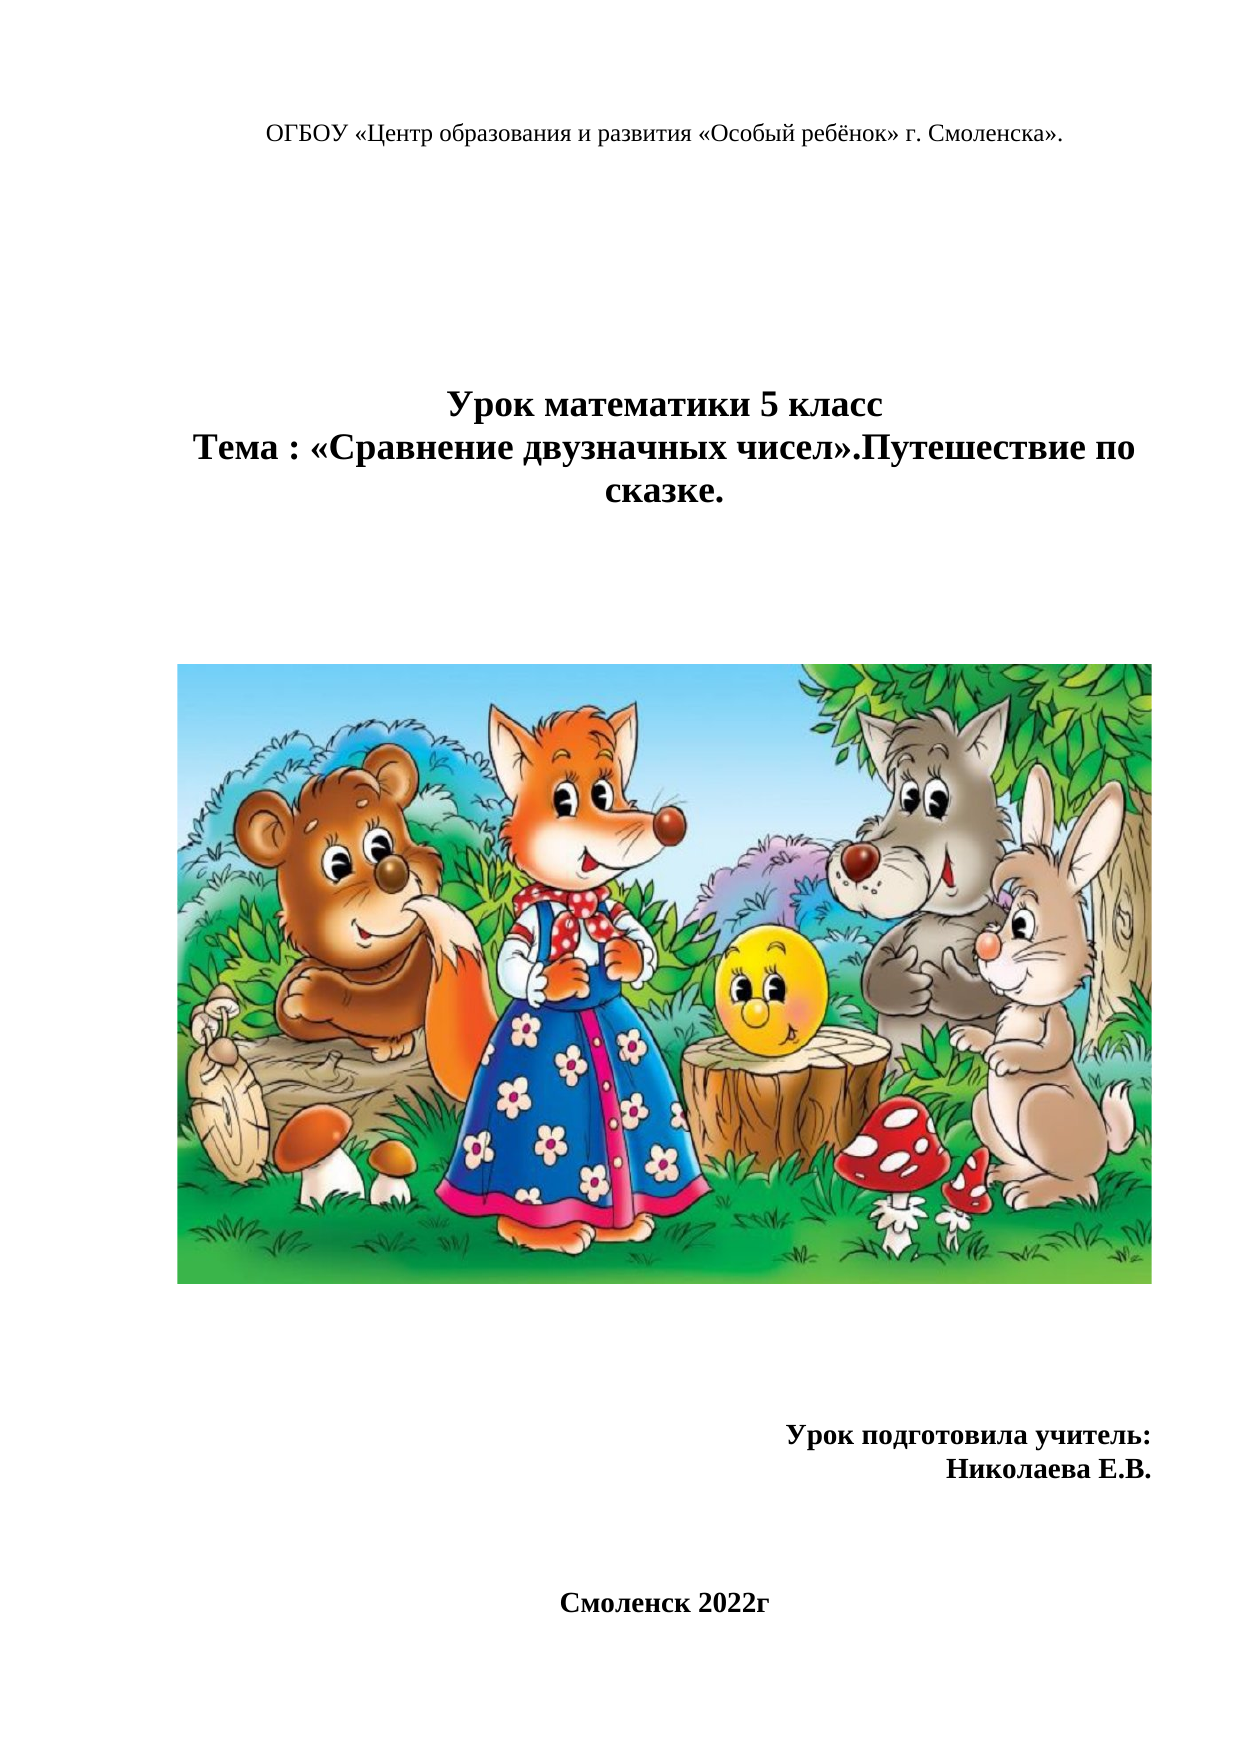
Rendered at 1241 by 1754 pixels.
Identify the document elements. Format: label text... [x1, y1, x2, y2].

picture [177, 664, 1152, 1284]
text Тема : «Сравнение двузначных чисел».Путешествие по сказке. [177, 425, 1152, 511]
text Смоленск 2022г [177, 1585, 1152, 1618]
text Урок математики 5 класс [177, 382, 1152, 425]
text ОГБОУ «Центр образования и развития «Особый ребёнок» г. Смоленска». [177, 118, 1152, 147]
text Николаева Е.В. [177, 1451, 1152, 1484]
text Урок подготовила учитель: [177, 1417, 1152, 1451]
